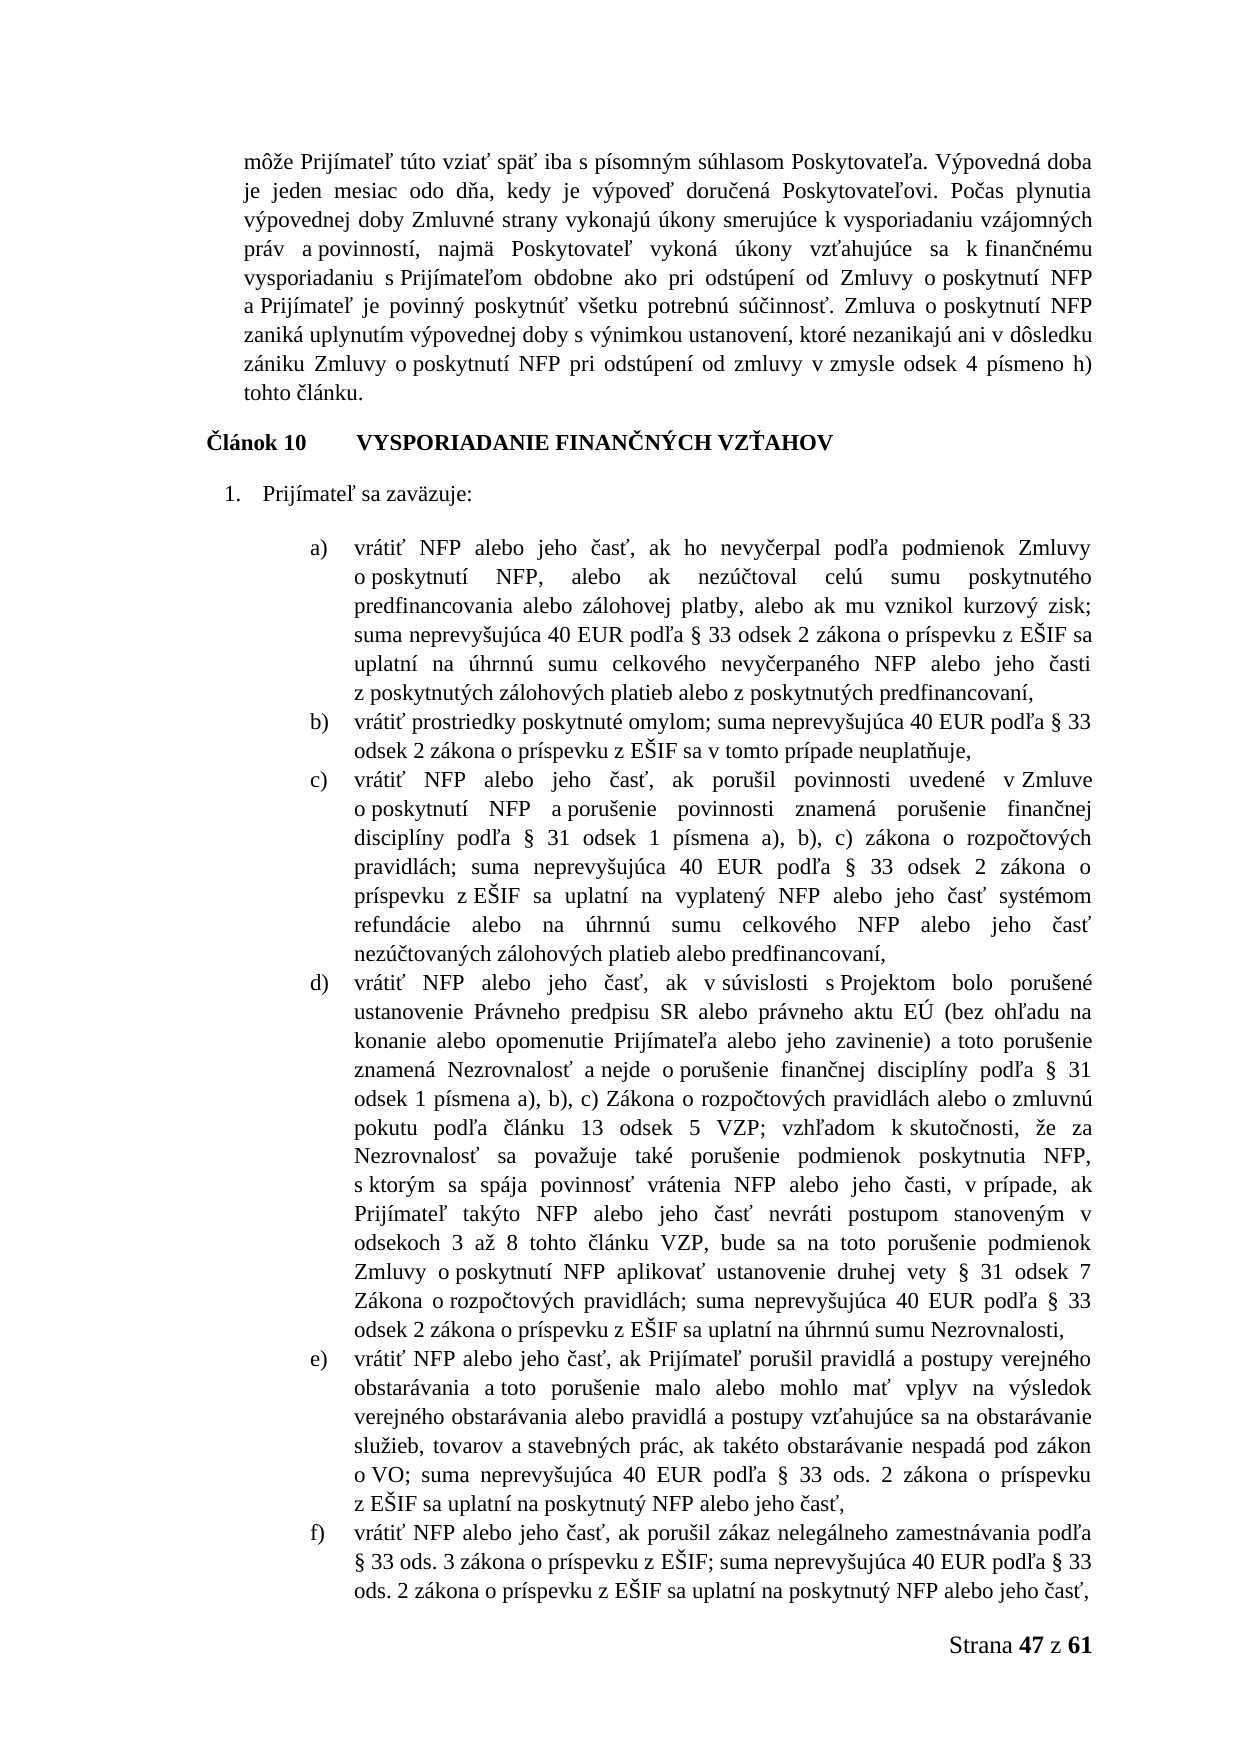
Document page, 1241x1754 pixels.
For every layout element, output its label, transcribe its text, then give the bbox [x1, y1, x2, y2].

list vrátiť NFP alebo jeho časť, ak porušil zákaz nelegálneho zamestnávania podľa § 33 ods. 3 zákona o príspevku z EŠIF; suma neprevyšujúca 40 EUR podľa § 33 ods. 2 zákona o príspevku z EŠIF sa uplatní na poskytnutý NFP alebo jeho časť, [310, 1519, 1092, 1603]
list vrátiť NFP alebo jeho časť, ak Prijímateľ porušil pravidlá a postupy verejného obstarávania a toto porušenie malo alebo mohlo mať vplyv na výsledok verejného obstarávania alebo pravidlá a postupy vzťahujúce sa na obstarávanie služieb, tovarov a stavebných prác, ak takéto obstarávanie nespadá pod zákon o VO; suma neprevyšujúca 40 EUR podľa § 33 ods. 2 zákona o príspevku z EŠIF sa uplatní na poskytnutý NFP alebo jeho časť, [310, 1345, 1092, 1516]
list Prijímateľ sa zaväzuje: [224, 481, 1092, 507]
list vrátiť NFP alebo jeho časť, ak v súvislosti s Projektom bolo porušené ustanovenie Právneho predpisu SR alebo právneho aktu EÚ (bez ohľadu na konanie alebo opomenutie Prijímateľa alebo jeho zavinenie) a toto porušenie znamená Nezrovnalosť a nejde o porušenie finančnej disciplíny podľa § 31 odsek 1 písmena a), b), c) Zákona o rozpočtových pravidlách alebo o zmluvnú pokutu podľa článku 13 odsek 5 VZP; vzhľadom k skutočnosti, že za Nezrovnalosť sa považuje také porušenie podmienok poskytnutia NFP, s ktorým sa spája povinnosť vrátenia NFP alebo jeho časti, v prípade, ak Prijímateľ takýto NFP alebo jeho časť nevráti postupom stanoveným v odsekoch 3 až 8 tohto článku VZP, bude sa na toto porušenie podmienok Zmluvy o poskytnutí NFP aplikovať ustanovenie druhej vety § 31 odsek 7 Zákona o rozpočtových pravidlách; suma neprevyšujúca 40 EUR podľa § 33 odsek 2 zákona o príspevku z EŠIF sa uplatní na úhrnnú sumu Nezrovnalosti, [310, 969, 1092, 1343]
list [206, 148, 1092, 406]
list vrátiť NFP alebo jeho časť, ak porušil povinnosti uvedené v Zmluve o poskytnutí NFP a porušenie povinnosti znamená porušenie finančnej disciplíny podľa § 31 odsek 1 písmena a), b), c) zákona o rozpočtových pravidlách; suma neprevyšujúca 40 EUR podľa § 33 odsek 2 zákona o príspevku z EŠIF sa uplatní na vyplatený NFP alebo jeho časť systémom refundácie alebo na úhrnnú sumu celkového NFP alebo jeho časť nezúčtovaných zálohových platieb alebo predfinancovaní, [310, 766, 1092, 966]
text Článok 10 VYSPORIADANIE FINANČNÝCH VZŤAHOV [206, 429, 1092, 456]
list vrátiť prostriedky poskytnuté omylom; suma neprevyšujúca 40 EUR podľa § 33 odsek 2 zákona o príspevku z EŠIF sa v tomto prípade neuplatňuje, [310, 708, 1092, 763]
list vrátiť NFP alebo jeho časť, ak ho nevyčerpal podľa podmienok Zmluvy o poskytnutí NFP, alebo ak nezúčtoval celú sumu poskytnutého predfinancovania alebo zálohovej platby, alebo ak mu vznikol kurzový zisk; suma neprevyšujúca 40 EUR podľa § 33 odsek 2 zákona o príspevku z EŠIF sa uplatní na úhrnnú sumu celkového nevyčerpaného NFP alebo jeho časti z poskytnutých zálohových platieb alebo z poskytnutých predfinancovaní, [310, 534, 1092, 706]
